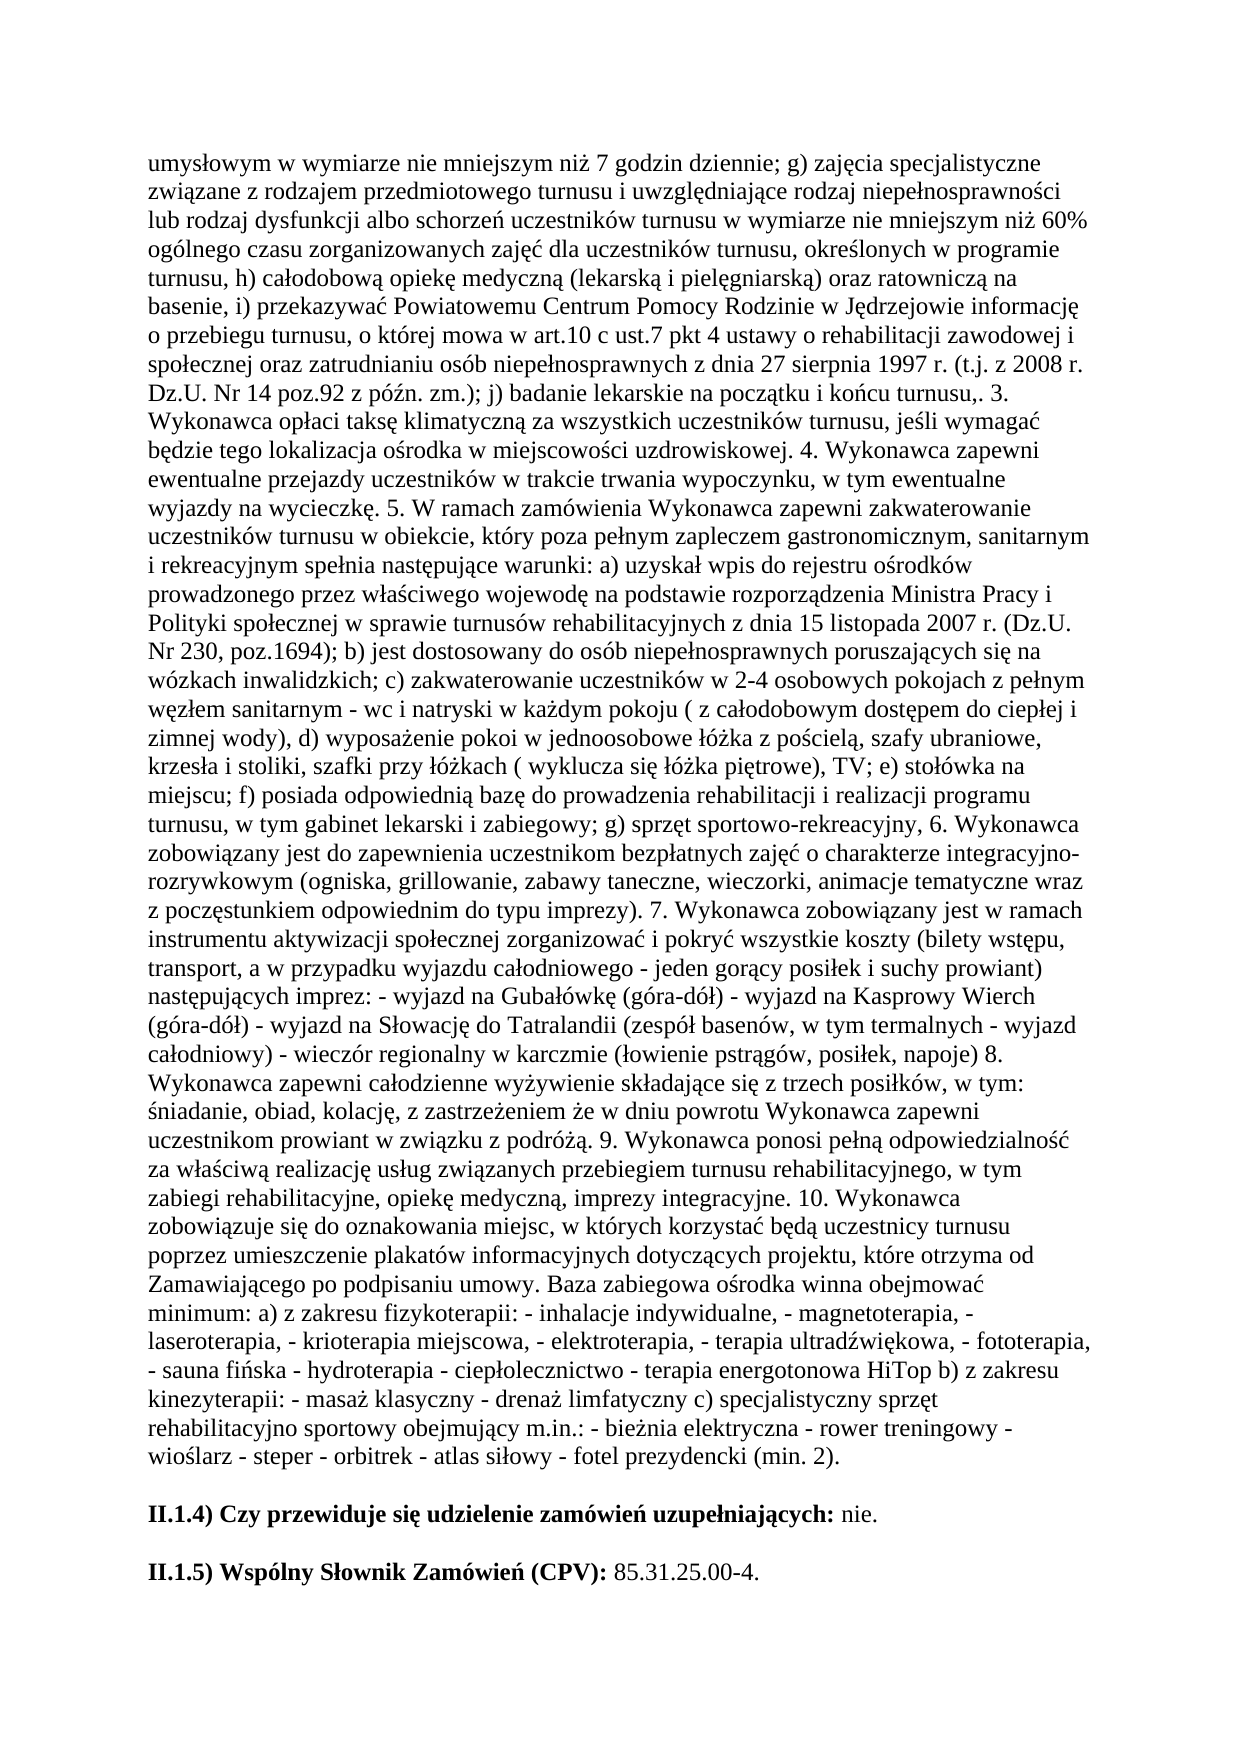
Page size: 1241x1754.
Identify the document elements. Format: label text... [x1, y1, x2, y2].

text II.1.5) Wspólny Słownik Zamówień (CPV): 85.31.25.00-4. [148, 1557, 1093, 1586]
text II.1.4) Czy przewiduje się udzielenie zamówień uzupełniających: nie. [148, 1499, 1093, 1528]
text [148, 148, 1093, 1470]
